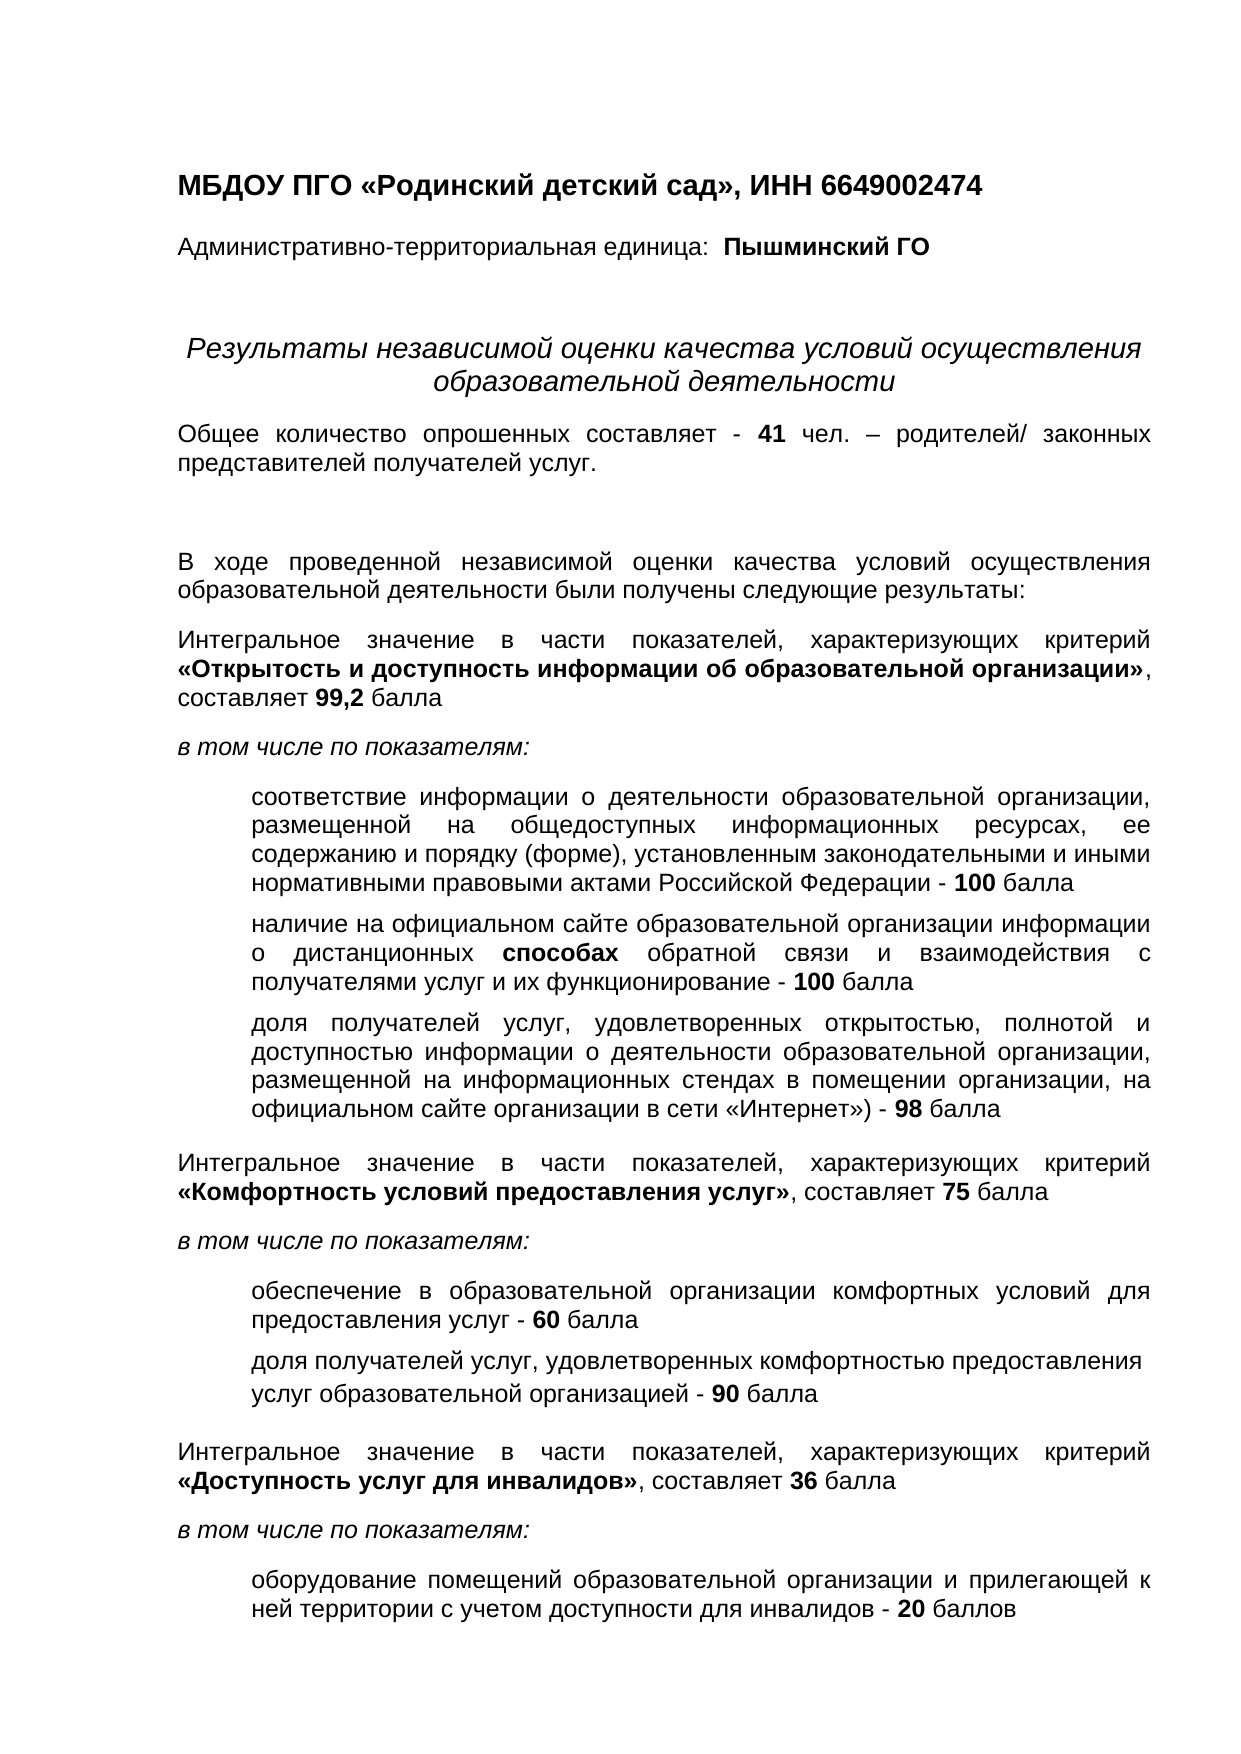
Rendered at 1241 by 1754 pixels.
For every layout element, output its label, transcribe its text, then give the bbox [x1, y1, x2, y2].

text соответствие информации о деятельности образовательной организации, размещенной на общедоступных информационных ресурсах, ее содержанию и порядку (форме), установленным законодательными и иными нормативными правовыми актами Российской Федерации - 100 балла [251, 782, 1152, 897]
subtitle МБДОУ ПГО «Родинский детский сад», ИНН 6649002474 [177, 168, 1152, 202]
text Интегральное значение в части показателей, характеризующих критерий «Открытость и доступность информации об образовательной организации», составляет 99,2 балла [177, 625, 1152, 711]
text обеспечение в образовательной организации комфортных условий для предоставления услуг - 60 балла [251, 1276, 1152, 1333]
text доля получателей услуг, удовлетворенных комфортностью предоставления услуг образовательной организацией - 90 балла [251, 1346, 1152, 1408]
text в том числе по показателям: [177, 1226, 1152, 1255]
text наличие на официальном сайте образовательной организации информации о дистанционных способах обратной связи и взаимодействия с получателями услуг и их функционирование - 100 балла [251, 909, 1152, 995]
text в том числе по показателям: [177, 732, 1152, 761]
text Результаты независимой оценки качества условий осуществления образовательной деятельности [177, 331, 1152, 398]
text В ходе проведенной независимой оценки качества условий осуществления образовательной деятельности были получены следующие результаты: [177, 547, 1152, 604]
text Интегральное значение в части показателей, характеризующих критерий «Доступность услуг для инвалидов», составляет 36 балла [177, 1437, 1152, 1494]
text в том числе по показателям: [177, 1515, 1152, 1544]
text доля получателей услуг, удовлетворенных открытостью, полнотой и доступностью информации о деятельности образовательной организации, размещенной на информационных стендах в помещении организации, на официальном сайте организации в сети «Интернет») - 98 балла [251, 1008, 1152, 1123]
text Интегральное значение в части показателей, характеризующих критерий «Комфортность условий предоставления услуг», составляет 75 балла [177, 1148, 1152, 1205]
text Административно-территориальная единица: Пышминский ГО [177, 232, 1152, 260]
text Общее количество опрошенных составляет - 41 чел. – родителей/ законных представителей получателей услуг. [177, 419, 1152, 476]
text оборудование помещений образовательной организации и прилегающей к ней территории с учетом доступности для инвалидов - 20 баллов [251, 1565, 1152, 1622]
